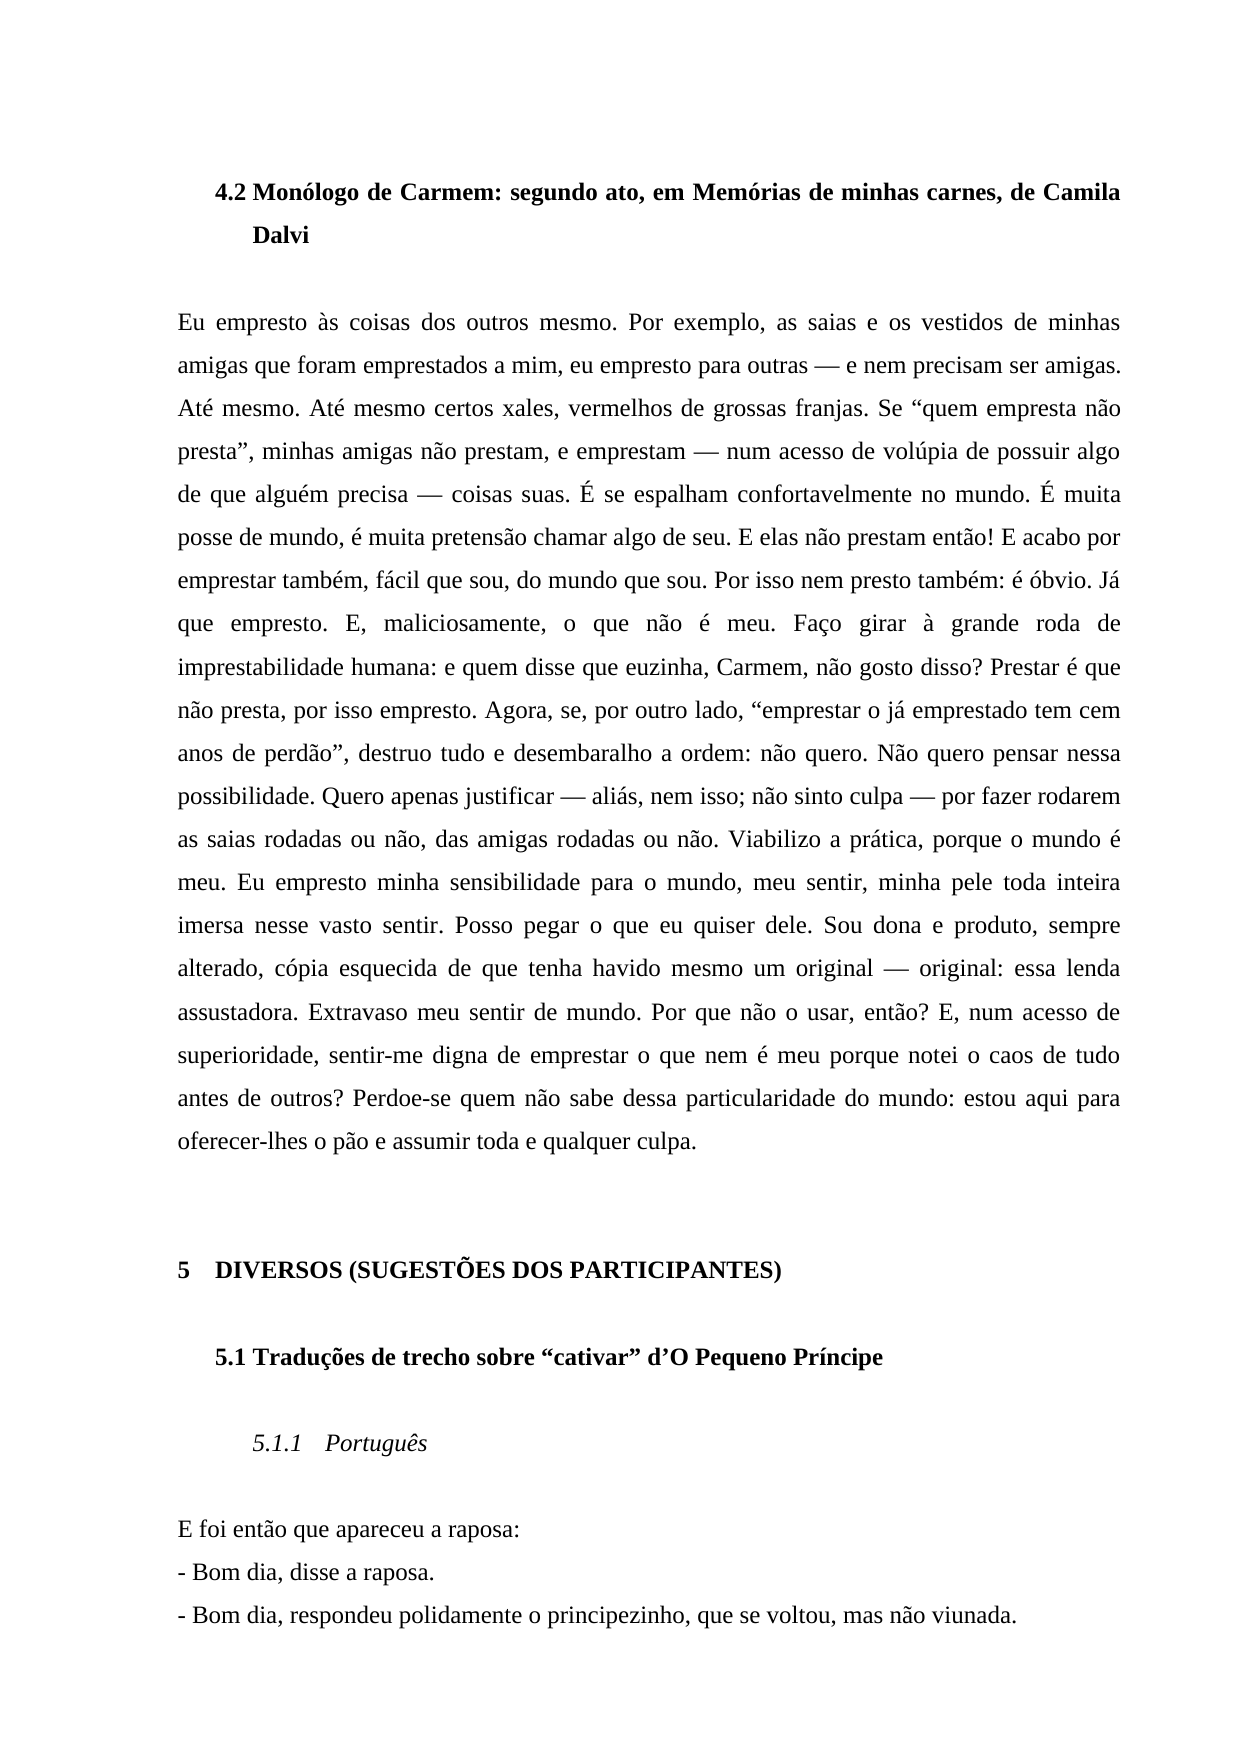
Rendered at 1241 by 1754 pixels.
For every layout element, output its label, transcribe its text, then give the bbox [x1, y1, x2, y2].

subtitle Traduções de trecho sobre “cativar” d’O Pequeno Príncipe [215, 1342, 1122, 1370]
subtitle Diversos (sugestões dos participantes) [177, 1255, 1122, 1284]
text - Bom dia, respondeu polidamente o principezinho, que se voltou, mas não viunada. [177, 1600, 1122, 1629]
text Eu empresto às coisas dos outros mesmo. Por exemplo, as saias e os vestidos de minhas amigas que foram emprestados a mim, eu empresto para outras — e nem precisam ser amigas. Até mesmo. Até mesmo certos xales, vermelhos de grossas franjas. Se “quem empresta não presta”, minhas amigas não prestam, e emprestam — num acesso de volúpia de possuir algo de que alguém precisa — coisas suas. É se espalham confortavelmente no mundo. É muita posse de mundo, é muita pretensão chamar algo de seu. E elas não prestam então! E acabo por emprestar também, fácil que sou, do mundo que sou. Por isso nem presto também: é óbvio. Já que empresto. E, maliciosamente, o que não é meu. Faço girar à grande roda de imprestabilidade humana: e quem disse que euzinha, Carmem, não gosto disso? Prestar é que não presta, por isso empresto. Agora, se, por outro lado, “emprestar o já emprestado tem cem anos de perdão”, destruo tudo e desembaralho a ordem: não quero. Não quero pensar nessa possibilidade. Quero apenas justificar — aliás, nem isso; não sinto culpa — por fazer rodarem as saias rodadas ou não, das amigas rodadas ou não. Viabilizo a prática, porque o mundo é meu. Eu empresto minha sensibilidade para o mundo, meu sentir, minha pele toda inteira imersa nesse vasto sentir. Posso pegar o que eu quiser dele. Sou dona e produto, sempre alterado, cópia esquecida de que tenha havido mesmo um original — original: essa lenda assustadora. Extravaso meu sentir de mundo. Por que não o usar, então? E, num acesso de superioridade, sentir-me digna de emprestar o que nem é meu porque notei o caos de tudo antes de outros? Perdoe-se quem não sabe dessa particularidade do mundo: estou aqui para oferecer-lhes o pão e assumir toda e qualquer culpa. [177, 307, 1122, 1155]
text E foi então que apareceu a raposa: [177, 1514, 1122, 1543]
text - Bom dia, disse a raposa. [177, 1557, 1122, 1586]
subtitle Monólogo de Carmem: segundo ato, em Memórias de minhas carnes, de Camila Dalvi [215, 177, 1122, 249]
subtitle Português [252, 1428, 1122, 1457]
